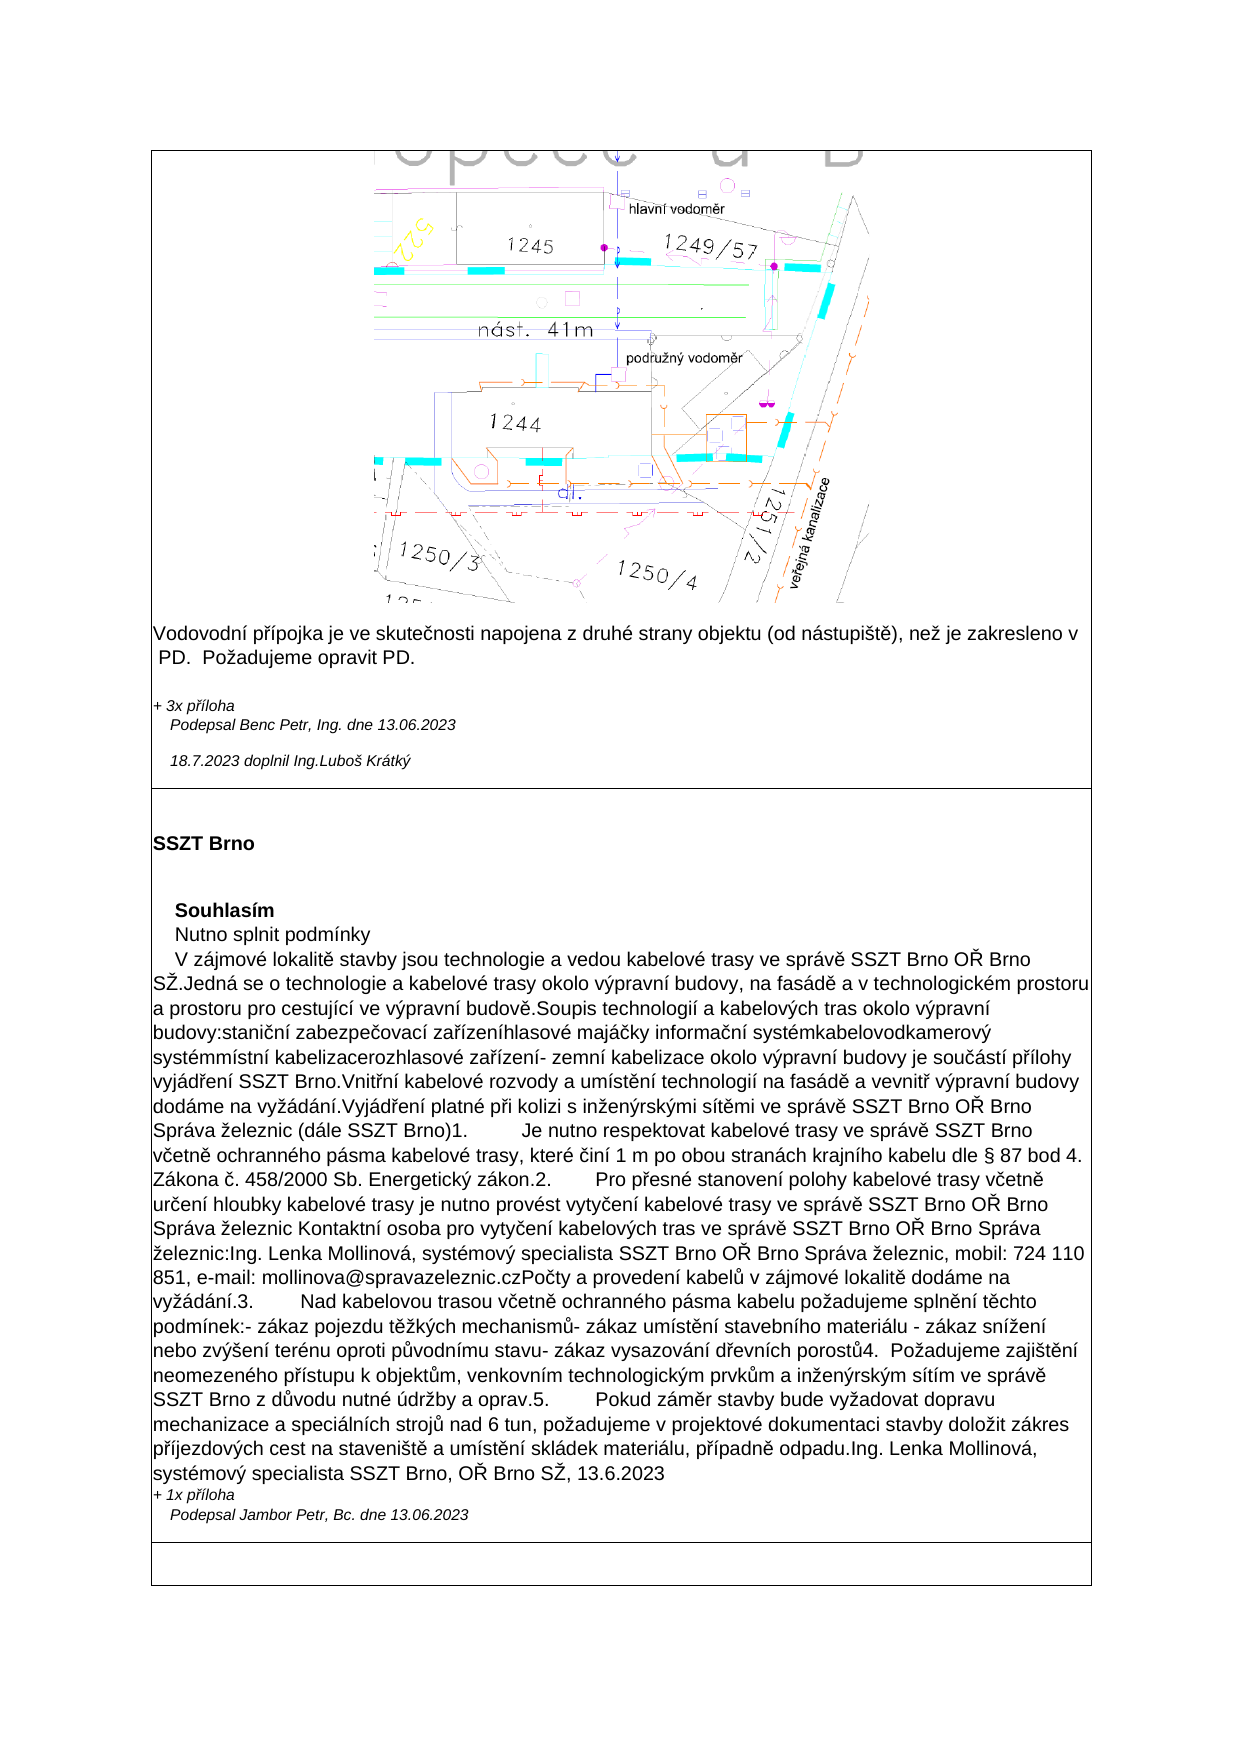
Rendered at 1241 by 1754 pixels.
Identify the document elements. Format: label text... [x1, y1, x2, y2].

picture [374, 151, 870, 603]
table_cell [152, 1543, 1091, 1585]
table_cell SSZT Brno Souhlasím Nutno splnit podmínky V zájmové lokalitě stavby jsou technologie a vedou kabelové trasy ve správě SSZT Brno OŘ Brno SŽ.Jedná se o technologie a kabelové trasy okolo výpravní budovy, na fasádě a v technologickém prostoru a prostoru pro cestující ve výpravní budově.Soupis technologií a kabelových tras okolo výpravní budovy:staniční zabezpečovací zařízeníhlasové majáčky informační systémkabelovodkamerový systémmístní kabelizacerozhlasové zařízení- zemní kabelizace okolo výpravní budovy je součástí přílohy vyjádření SSZT Brno.Vnitřní kabelové rozvody a umístění technologií na fasádě a vevnitř výpravní budovy dodáme na vyžádání.Vyjádření platné při kolizi s inženýrskými sítěmi ve správě SSZT Brno OŘ Brno Správa železnic (dále SSZT Brno)1. Je nutno respektovat kabelové trasy ve správě SSZT Brno včetně ochranného pásma kabelové trasy, které činí 1 m po obou stranách krajního kabelu dle § 87 bod 4. Zákona č. 458/2000 Sb. Energetický zákon.2. Pro přesné stanovení polohy kabelové trasy včetně určení hloubky kabelové trasy je nutno provést vytyčení kabelové trasy ve správě SSZT Brno OŘ Brno Správa železnic Kontaktní osoba pro vytyčení kabelových tras ve správě SSZT Brno OŘ Brno Správa železnic:Ing. Lenka Mollinová, systémový specialista SSZT Brno OŘ Brno Správa železnic, mobil: 724 110 851, e-mail: mollinova@spravazeleznic.czPočty a provedení kabelů v zájmové lokalitě dodáme na vyžádání.3. Nad kabelovou trasou včetně ochranného pásma kabelu požadujeme splnění těchto podmínek:- zákaz pojezdu těžkých mechanismů- zákaz umístění stavebního materiálu - zákaz snížení nebo zvýšení terénu oproti původnímu stavu- zákaz vysazování dřevních porostů4. Požadujeme zajištění neomezeného přístupu k objektům, venkovním technologickým prvkům a inženýrským sítím ve správě SSZT Brno z důvodu nutné údržby a oprav.5. Pokud záměr stavby bude vyžadovat dopravu mechanizace a speciálních strojů nad 6 tun, požadujeme v projektové dokumentaci stavby doložit zákres příjezdových cest na staveniště a umístění skládek materiálu, případně odpadu.Ing. Lenka Mollinová, systémový specialista SSZT Brno, OŘ Brno SŽ, 13.6.2023 + 1x příloha Podepsal Jambor Petr, Bc. dne 13.06.2023 [152, 789, 1091, 1542]
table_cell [152, 151, 1091, 788]
